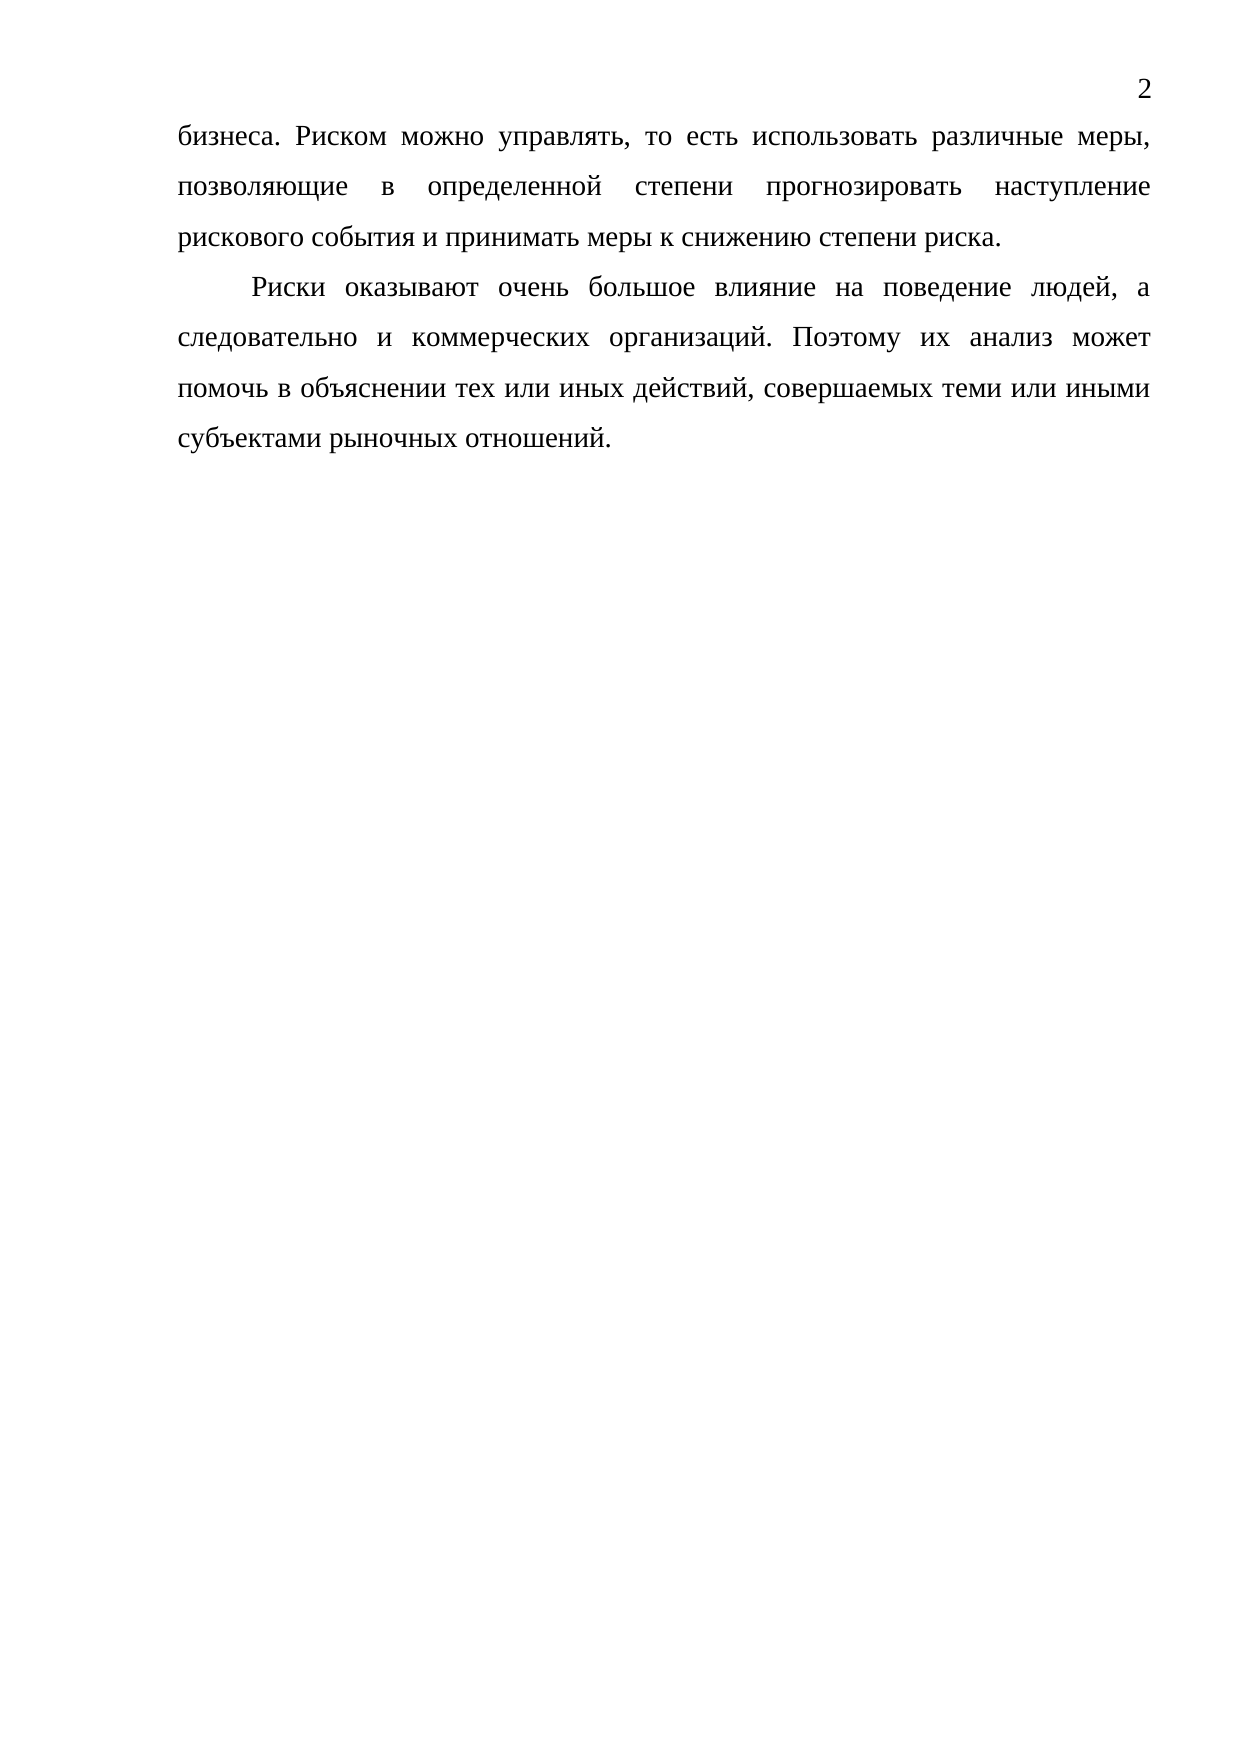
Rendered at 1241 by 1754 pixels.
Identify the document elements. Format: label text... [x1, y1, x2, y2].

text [177, 118, 1152, 252]
text Риски оказывают очень большое влияние на поведение людей, а следовательно и коммерческих организаций. Поэтому их анализ может помочь в объяснении тех или иных действий, совершаемых теми или иными субъектами рыночных отношений. [177, 269, 1152, 453]
